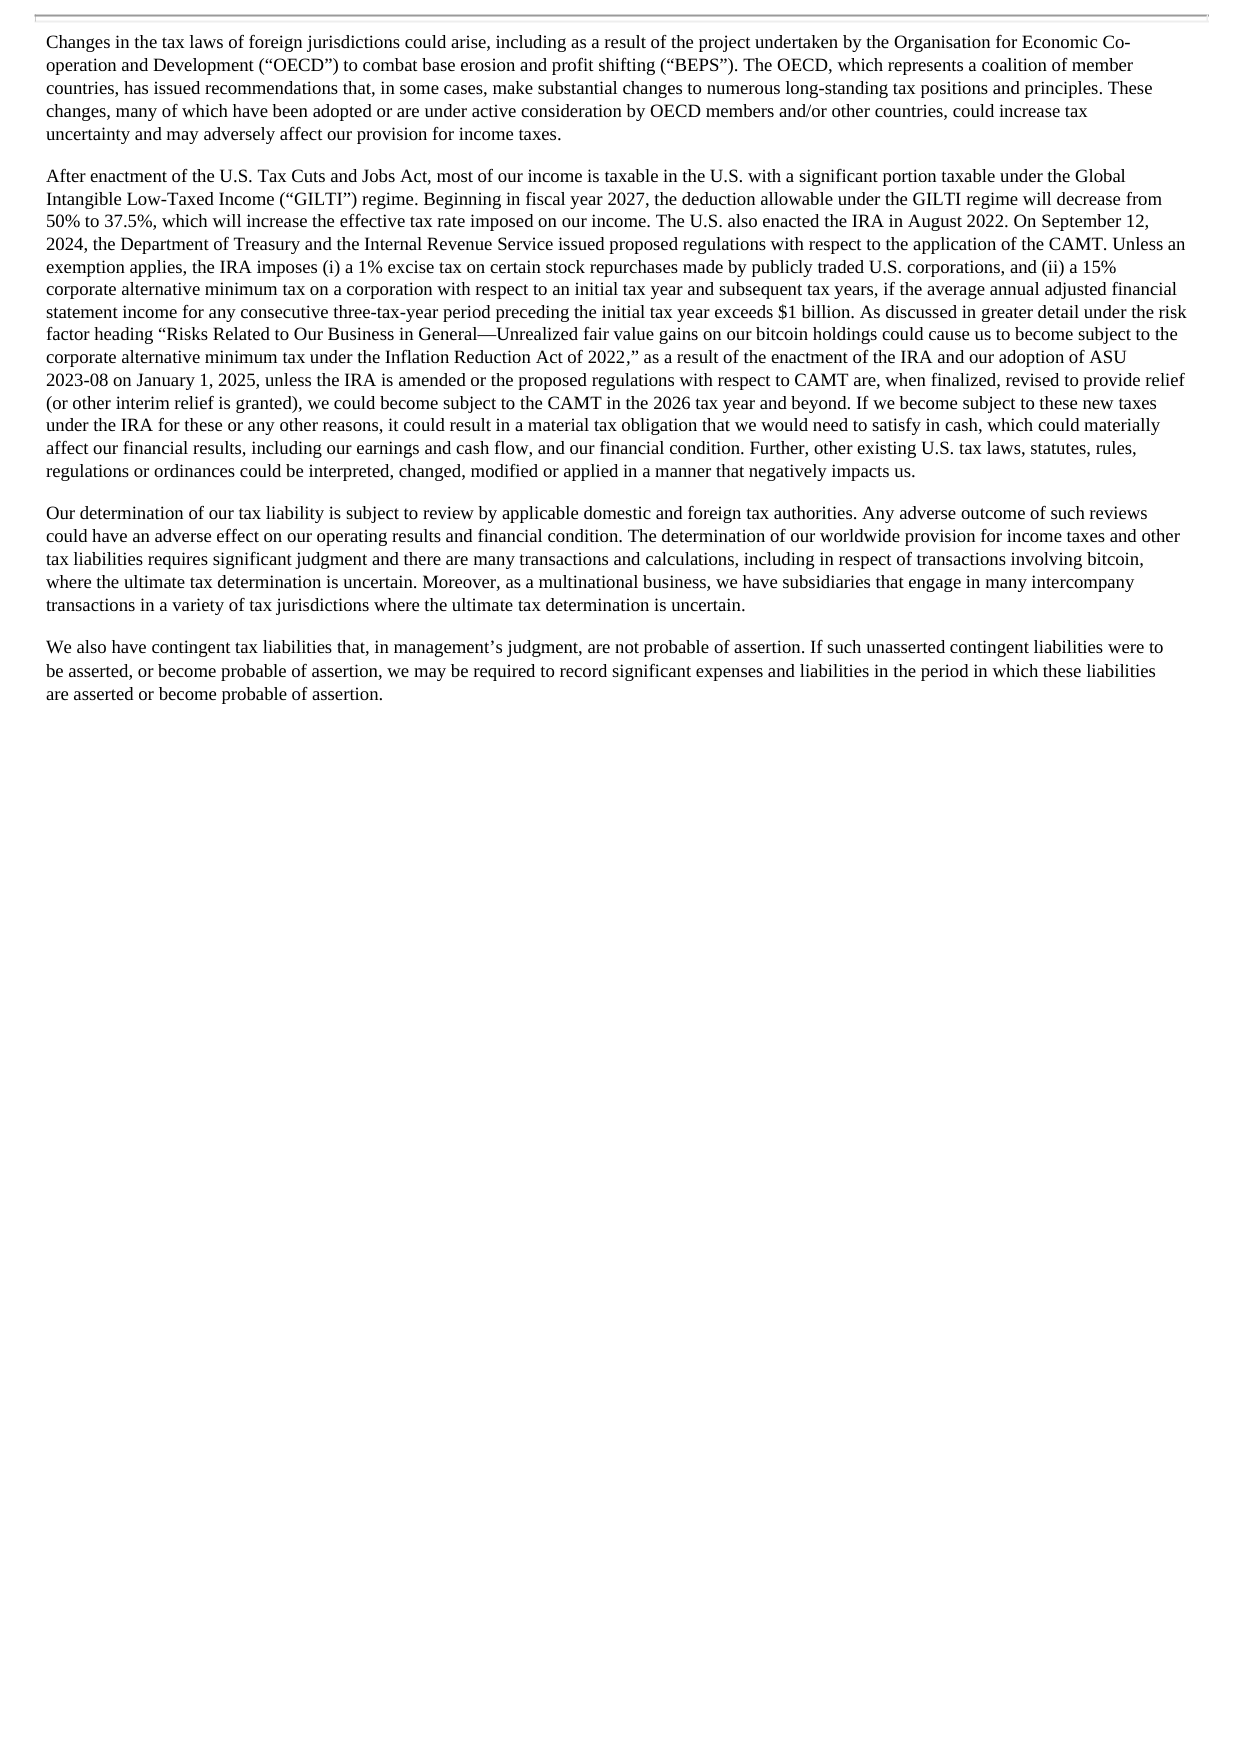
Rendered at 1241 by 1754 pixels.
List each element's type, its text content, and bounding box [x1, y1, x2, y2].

text We also have contingent tax liabilities that, in management’s judgment, are not probable of assertion. If such unasserted contingent liabilities were to be asserted, or become probable of assertion, we may be required to record significant expenses and liabilities in the period in which these liabilities are asserted or become probable of assertion. [46, 636, 1184, 705]
text Our determination of our tax liability is subject to review by applicable domestic and foreign tax authorities. Any adverse outcome of such reviews could have an adverse effect on our operating results and financial condition. The determination of our worldwide provision for income taxes and other tax liabilities requires significant judgment and there are many transactions and calculations, including in respect of transactions involving bitcoin, where the ultimate tax determination is uncertain. Moreover, as a multinational business, we have subsidiaries that engage in many intercompany transactions in a variety of tax jurisdictions where the ultimate tax determination is uncertain. [46, 502, 1182, 615]
text Changes in the tax laws of foreign jurisdictions could arise, including as a result of the project undertaken by the Organisation for Economic Co-operation and Development (“OECD”) to combat base erosion and profit shifting (“BEPS”). The OECD, which represents a coalition of member countries, has issued recommendations that, in some cases, make substantial changes to numerous long-standing tax positions and principles. These changes, many of which have been adopted or are under active consideration by OECD members and/or other countries, could increase tax uncertainty and may adversely affect our provision for income taxes. [46, 31, 1178, 144]
picture [32, 14, 1209, 24]
text After enactment of the U.S. Tax Cuts and Jobs Act, most of our income is taxable in the U.S. with a significant portion taxable under the Global Intangible Low-Taxed Income (“GILTI”) regime. Beginning in fiscal year 2027, the deduction allowable under the GILTI regime will decrease from 50% to 37.5%, which will increase the effective tax rate imposed on our income. The U.S. also enacted the IRA in August 2022. On September 12, 2024, the Department of Treasury and the Internal Revenue Service issued proposed regulations with respect to the application of the CAMT. Unless an exemption applies, the IRA imposes (i) a 1% excise tax on certain stock repurchases made by publicly traded U.S. corporations, and (ii) a 15% corporate alternative minimum tax on a corporation with respect to an initial tax year and subsequent tax years, if the average annual adjusted financial statement income for any consecutive three-tax-year period preceding the initial tax year exceeds $1 billion. As discussed in greater detail under the risk factor heading “Risks Related to Our Business in General—Unrealized fair value gains on our bitcoin holdings could cause us to become subject to the corporate alternative minimum tax under the Inflation Reduction Act of 2022,” as a result of the enactment of the IRA and our adoption of ASU [46, 165, 1192, 367]
text 2023-08 on January 1, 2025, unless the IRA is amended or the proposed regulations with respect to CAMT are, when finalized, revised to provide relief (or other interim relief is granted), we could become subject to the CAMT in the 2026 tax year and beyond. If we become subject to these new taxes under the IRA for these or any other reasons, it could result in a material tax obligation that we would need to satisfy in cash, which could materially affect our financial results, including our earnings and cash flow, and our financial condition. Further, other existing U.S. tax laws, statutes, rules, regulations or ordinances could be interpreted, changed, modified or applied in a manner that negatively impacts us. [46, 369, 1186, 481]
